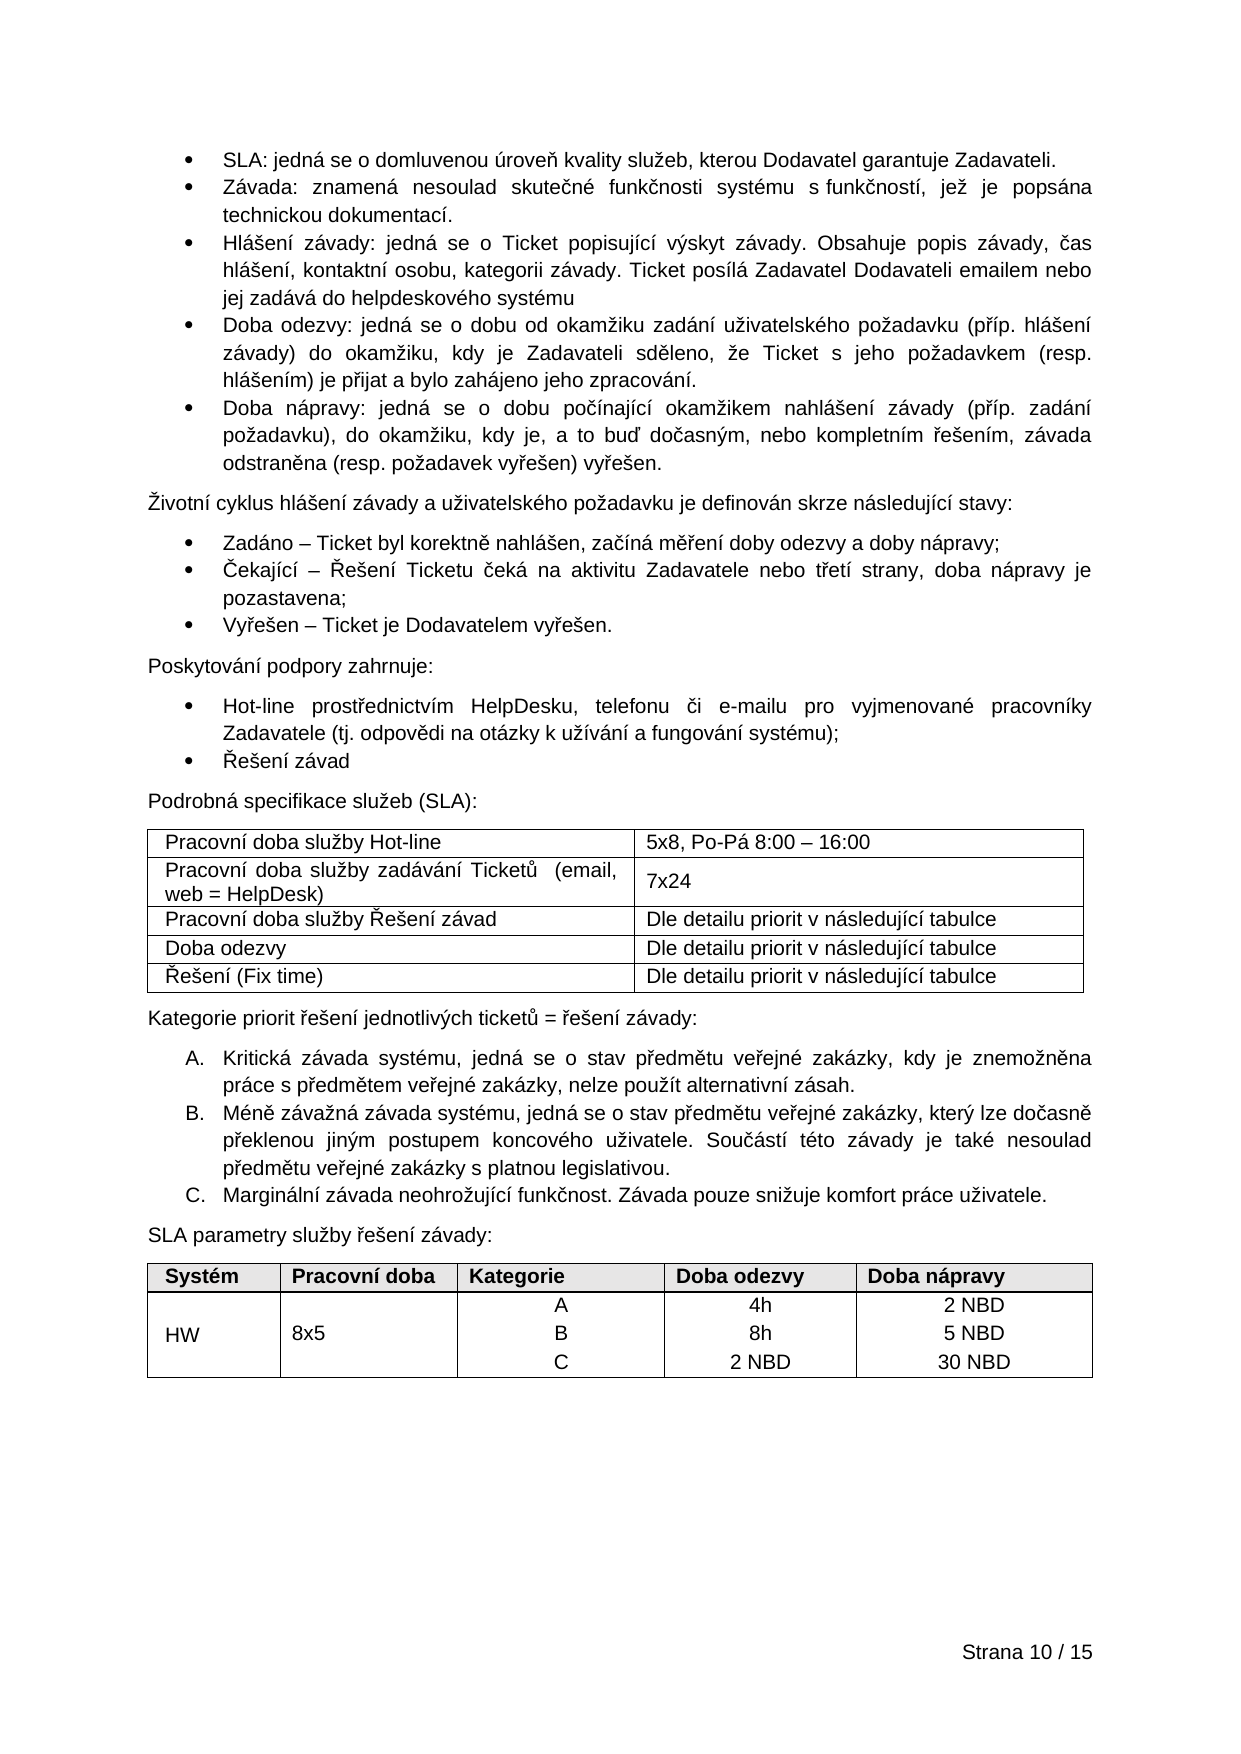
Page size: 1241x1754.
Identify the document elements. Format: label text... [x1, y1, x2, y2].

list Méně závažná závada systému, jedná se o stav předmětu veřejné zakázky, který lze dočasně překlenou jiným postupem koncového uživatele. Součástí této závady je také nesoulad předmětu veřejné zakázky s platnou legislativou. [185, 1100, 1093, 1179]
list Závada: znamená nesoulad skutečné funkčnosti systému s funkčností, jež je popsána technickou dokumentací. [185, 175, 1093, 227]
list Doba nápravy: jedná se o dobu počínající okamžikem nahlášení závady (příp. zadání požadavku), do okamžiku, kdy je, a to buď dočasným, nebo kompletním řešením, závada odstraněna (resp. požadavek vyřešen) vyřešen. [185, 396, 1093, 474]
table_cell 7x24 [635, 858, 1083, 906]
table_header Kategorie [458, 1264, 664, 1291]
table_cell B [458, 1320, 664, 1348]
table_cell 4h [665, 1293, 856, 1320]
text SLA parametry služby řešení závady: [148, 1223, 1093, 1247]
text Kategorie priorit řešení jednotlivých ticketů = řešení závady: [148, 1005, 1093, 1029]
table_cell 8x5 [281, 1293, 457, 1377]
table_header Doba odezvy [665, 1264, 856, 1291]
text Podrobná specifikace služeb (SLA): [148, 789, 1093, 813]
list Vyřešen – Ticket je Dodavatelem vyřešen. [185, 613, 1093, 637]
table_header Pracovní doba služby Hot-line [148, 830, 634, 857]
list Doba odezvy: jedná se o dobu od okamžiku zadání uživatelského požadavku (příp. hlášení závady) do okamžiku, kdy je Zadavateli sděleno, že Ticket s jeho požadavkem (resp. hlášením) je přijat a bylo zahájeno jeho zpracování. [185, 313, 1093, 392]
list Hlášení závady: jedná se o Ticket popisující výskyt závady. Obsahuje popis závady, čas hlášení, kontaktní osobu, kategorii závady. Ticket posílá Zadavatel Dodavateli emailem nebo jej zadává do helpdeskového systému [185, 230, 1093, 309]
table_cell A [458, 1293, 664, 1320]
list Hot-line prostřednictvím HelpDesku, telefonu či e-mailu pro vyjmenované pracovníky Zadavatele (tj. odpovědi na otázky k užívání a fungování systému); [185, 693, 1093, 745]
list SLA: jedná se o domluvenou úroveň kvality služeb, kterou Dodavatel garantuje Zadavateli. [185, 148, 1093, 172]
text Životní cyklus hlášení závady a uživatelského požadavku je definován skrze následující stavy: [148, 491, 1093, 514]
table_cell 2 NBD [665, 1349, 856, 1377]
table_header 5x8, Po-Pá 8:00 – 16:00 [635, 830, 1083, 857]
table_cell Pracovní doba služby Řešení závad [148, 907, 634, 935]
list Kritická závada systému, jedná se o stav předmětu veřejné zakázky, kdy je znemožněna práce s předmětem veřejné zakázky, nelze použít alternativní zásah. [185, 1045, 1093, 1097]
table_cell 30 NBD [857, 1349, 1092, 1377]
table_header Doba nápravy [857, 1264, 1092, 1291]
table_cell HW [148, 1293, 280, 1377]
list Zadáno – Ticket byl korektně nahlášen, začíná měření doby odezvy a doby nápravy; [185, 531, 1093, 555]
table_cell Dle detailu priorit v následující tabulce [635, 936, 1083, 963]
table_cell Řešení (Fix time) [148, 964, 634, 992]
table_header Pracovní doba [281, 1264, 457, 1291]
table_cell Dle detailu priorit v následující tabulce [635, 964, 1083, 992]
list Řešení závad [185, 748, 1093, 773]
table_cell 8h [665, 1320, 856, 1348]
table_cell Dle detailu priorit v následující tabulce [635, 907, 1083, 935]
list Marginální závada neohrožující funkčnost. Závada pouze snižuje komfort práce uživatele. [185, 1183, 1093, 1207]
table_cell Pracovní doba služby zadávání Ticketů (email, web = HelpDesk) [148, 858, 634, 906]
table_header Systém [148, 1264, 280, 1291]
table_cell 2 NBD [857, 1293, 1092, 1320]
table_cell 5 NBD [857, 1320, 1092, 1348]
table_cell Doba odezvy [148, 936, 634, 963]
list Čekající – Řešení Ticketu čeká na aktivitu Zadavatele nebo třetí strany, doba nápravy je pozastavena; [185, 558, 1093, 610]
text Poskytování podpory zahrnuje: [148, 653, 1093, 677]
table_cell C [458, 1349, 664, 1377]
